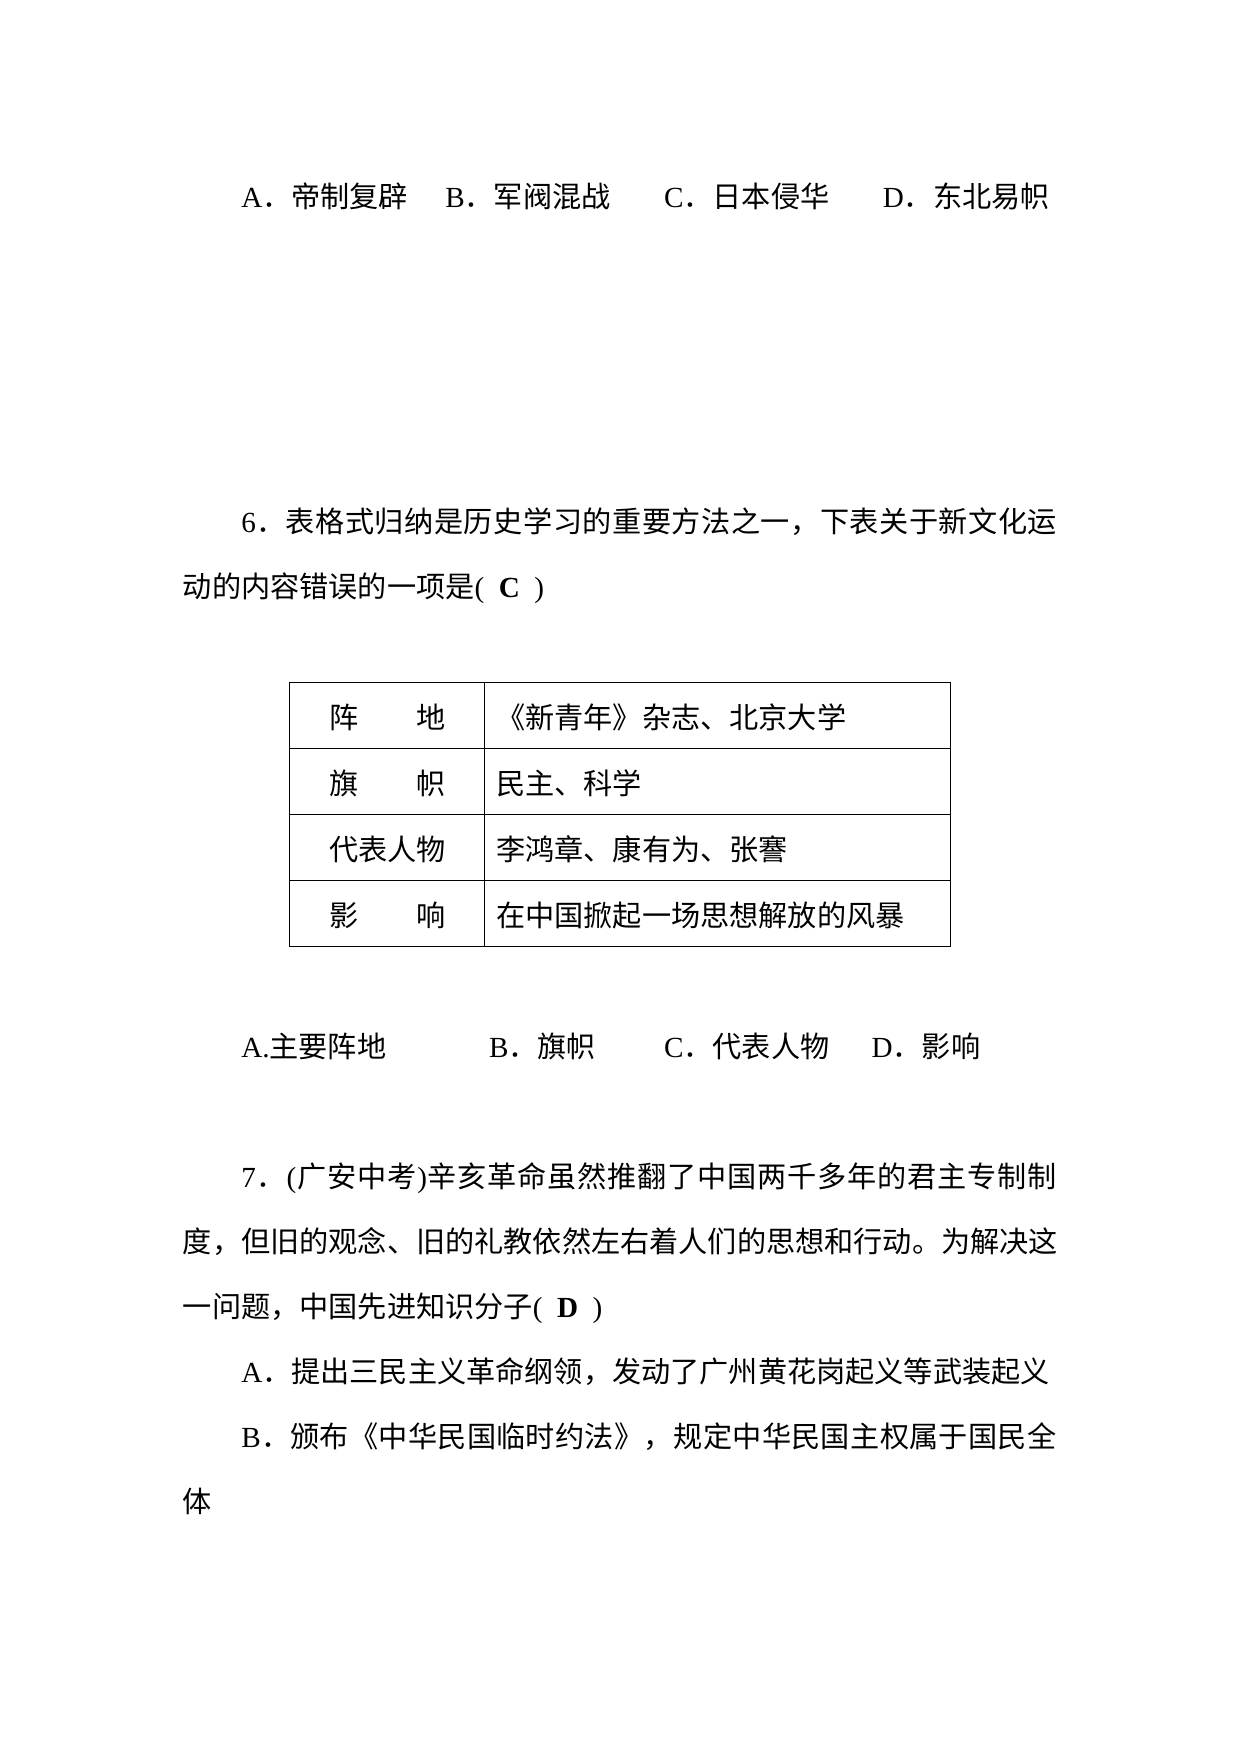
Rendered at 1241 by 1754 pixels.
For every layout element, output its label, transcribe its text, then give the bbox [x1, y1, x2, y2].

table_header 《新青年》杂志、北京大学 [485, 683, 950, 748]
table_cell 影 响 [290, 881, 484, 946]
text 7．(广安中考)辛亥革命虽然推翻了中国两千多年的君主专制制度，但旧的观念、旧的礼教依然左右着人们的思想和行动。为解决这一问题，中国先进知识分子( D ) [183, 1142, 1058, 1337]
table_header 阵 地 [290, 683, 484, 748]
text A．提出三民主义革命纲领，发动了广州黄花岗起义等武装起义 [183, 1337, 1058, 1402]
text 6．表格式归纳是历史学习的重要方法之一，下表关于新文化运动的内容错误的一项是( C ) [183, 487, 1058, 617]
text A.主要阵地 B．旗帜 C．代表人物 D．影响 [183, 1012, 1058, 1077]
table_cell 李鸿章、康有为、张謇 [485, 815, 950, 880]
table_cell 旗 帜 [290, 749, 484, 814]
table_cell 在中国掀起一场思想解放的风暴 [485, 881, 950, 946]
text B．颁布《中华民国临时约法》，规定中华民国主权属于国民全体 [183, 1402, 1058, 1532]
table_cell 民主、科学 [485, 749, 950, 814]
table_cell 代表人物 [290, 815, 484, 880]
text A．帝制复辟 B．军阀混战 C．日本侵华 D．东北易帜 [183, 162, 1058, 227]
